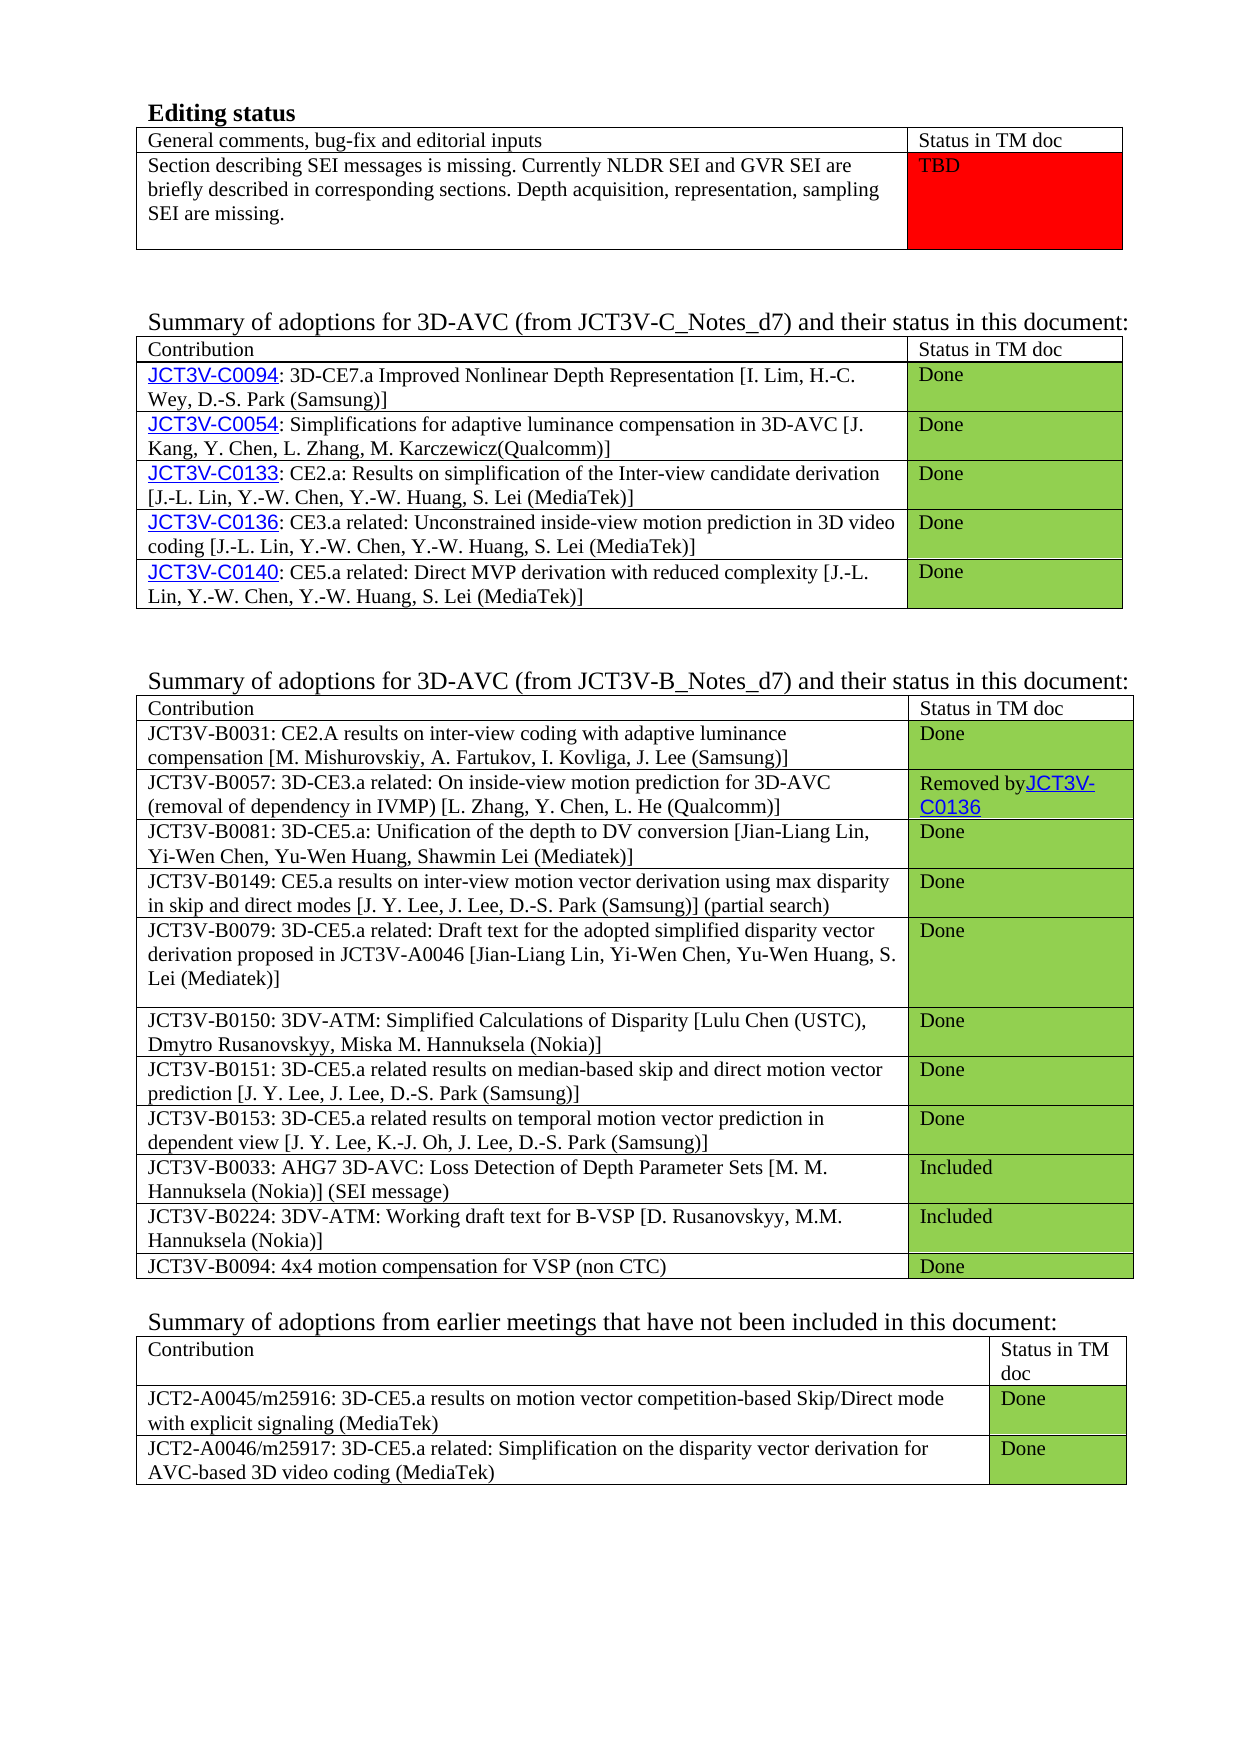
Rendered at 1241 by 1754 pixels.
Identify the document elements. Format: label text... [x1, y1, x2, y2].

table_cell TBD [908, 153, 1122, 249]
table_cell Done [909, 1008, 1133, 1056]
table_header Contribution [137, 337, 907, 361]
table_cell JCT3V-B0151: 3D-CE5.a related results on median-based skip and direct motion vector prediction [J. Y. Lee, J. Lee, D.-S. Park (Samsung)] [137, 1057, 908, 1105]
table_cell Done [908, 461, 1122, 509]
table_header Status in TM doc [909, 696, 1133, 720]
table_cell JCT3V-B0150: 3DV-ATM: Simplified Calculations of Disparity [Lulu Chen (USTC), Dmytro Rusanovskyy, Miska M. Hannuksela (Nokia)] [137, 1008, 908, 1056]
table_header Status in TM doc [908, 337, 1122, 361]
table_cell Done [908, 510, 1122, 558]
text Summary of adoptions for 3D-AVC (from JCT3V-C_Notes_d7) and their status in this document: [148, 307, 1163, 336]
table_cell Done [908, 560, 1122, 608]
table_cell JCT3V-B0031: CE2.A results on inter-view coding with adaptive luminance compensation [M. Mishurovskiy, A. Fartukov, I. Kovliga, J. Lee (Samsung)] [137, 721, 908, 769]
table_header Contribution [137, 1337, 989, 1385]
table_cell JCT3V-C0136: CE3.a related: Unconstrained inside-view motion prediction in 3D video coding [J.-L. Lin, Y.-W. Chen, Y.-W. Huang, S. Lei (MediaTek)] [137, 510, 907, 558]
table_cell Done [908, 412, 1122, 460]
table_cell Done [909, 721, 1133, 769]
table_cell Done [909, 1057, 1133, 1105]
table_cell JCT3V-B0079: 3D-CE5.a related: Draft text for the adopted simplified disparity vector derivation proposed in JCT3V-A0046 [Jian-Liang Lin, Yi-Wen Chen, Yu-Wen Huang, S. Lei (Mediatek)] [137, 918, 908, 1007]
table_cell JCT3V-C0140: CE5.a related: Direct MVP derivation with reduced complexity [J.-L. Lin, Y.-W. Chen, Y.-W. Huang, S. Lei (MediaTek)] [137, 560, 907, 608]
table_cell Done [908, 363, 1122, 411]
table_cell Included [909, 1155, 1133, 1203]
table_cell JCT2-A0046/m25917: 3D-CE5.a related: Simplification on the disparity vector derivation for AVC-based 3D video coding (MediaTek) [137, 1436, 989, 1484]
table_cell Done [990, 1386, 1126, 1434]
text Summary of adoptions from earlier meetings that have not been included in this document: [148, 1307, 1163, 1336]
table_cell JCT3V-C0094: 3D-CE7.a Improved Nonlinear Depth Representation [I. Lim, H.-C. Wey, D.-S. Park (Samsung)] [137, 363, 907, 411]
table_cell JCT3V-B0057: 3D-CE3.a related: On inside-view motion prediction for 3D-AVC (removal of dependency in IVMP) [L. Zhang, Y. Chen, L. He (Qualcomm)] [137, 770, 908, 818]
table_cell Done [909, 869, 1133, 917]
text Editing status [148, 98, 1163, 127]
table_cell Done [909, 1254, 1133, 1278]
table_cell JCT3V-B0081: 3D-CE5.a: Unification of the depth to DV conversion [Jian-Liang Lin, Yi-Wen Chen, Yu-Wen Huang, Shawmin Lei (Mediatek)] [137, 820, 908, 868]
table_header General comments, bug-fix and editorial inputs [137, 128, 907, 152]
table_cell JCT3V-B0224: 3DV-ATM: Working draft text for B-VSP [D. Rusanovskyy, M.M. Hannuksela (Nokia)] [137, 1204, 908, 1252]
table_cell JCT3V-B0149: CE5.a results on inter-view motion vector derivation using max disparity in skip and direct modes [J. Y. Lee, J. Lee, D.-S. Park (Samsung)] (partial search) [137, 869, 908, 917]
table_cell Done [909, 820, 1133, 868]
table_cell JCT2-A0045/m25916: 3D-CE5.a results on motion vector competition-based Skip/Direct mode with explicit signaling (MediaTek) [137, 1386, 989, 1434]
table_cell JCT3V-B0033: AHG7 3D-AVC: Loss Detection of Depth Parameter Sets [M. M. Hannuksela (Nokia)] (SEI message) [137, 1155, 908, 1203]
table_cell Done [909, 1106, 1133, 1154]
table_header Status in TM doc [908, 128, 1122, 152]
table_cell JCT3V-B0094: 4x4 motion compensation for VSP (non CTC) [137, 1254, 908, 1278]
table_cell Done [990, 1436, 1126, 1484]
table_cell Included [909, 1204, 1133, 1252]
table_header Status in TM doc [990, 1337, 1126, 1385]
table_cell Section describing SEI messages is missing. Currently NLDR SEI and GVR SEI are briefly described in corresponding sections. Depth acquisition, representation, sampling SEI are missing. [137, 153, 907, 249]
table_cell JCT3V-C0054: Simplifications for adaptive luminance compensation in 3D-AVC [J. Kang, Y. Chen, L. Zhang, M. Karczewicz(Qualcomm)] [137, 412, 907, 460]
text Summary of adoptions for 3D-AVC (from JCT3V-B_Notes_d7) and their status in this document: [148, 666, 1163, 695]
table_cell Done [909, 918, 1133, 1007]
table_cell JCT3V-C0133: CE2.a: Results on simplification of the Inter-view candidate derivation [J.-L. Lin, Y.-W. Chen, Y.-W. Huang, S. Lei (MediaTek)] [137, 461, 907, 509]
table_cell Removed byJCT3V-C0136 [909, 770, 1133, 818]
table_header Contribution [137, 696, 908, 720]
table_cell JCT3V-B0153: 3D-CE5.a related results on temporal motion vector prediction in dependent view [J. Y. Lee, K.-J. Oh, J. Lee, D.-S. Park (Samsung)] [137, 1106, 908, 1154]
